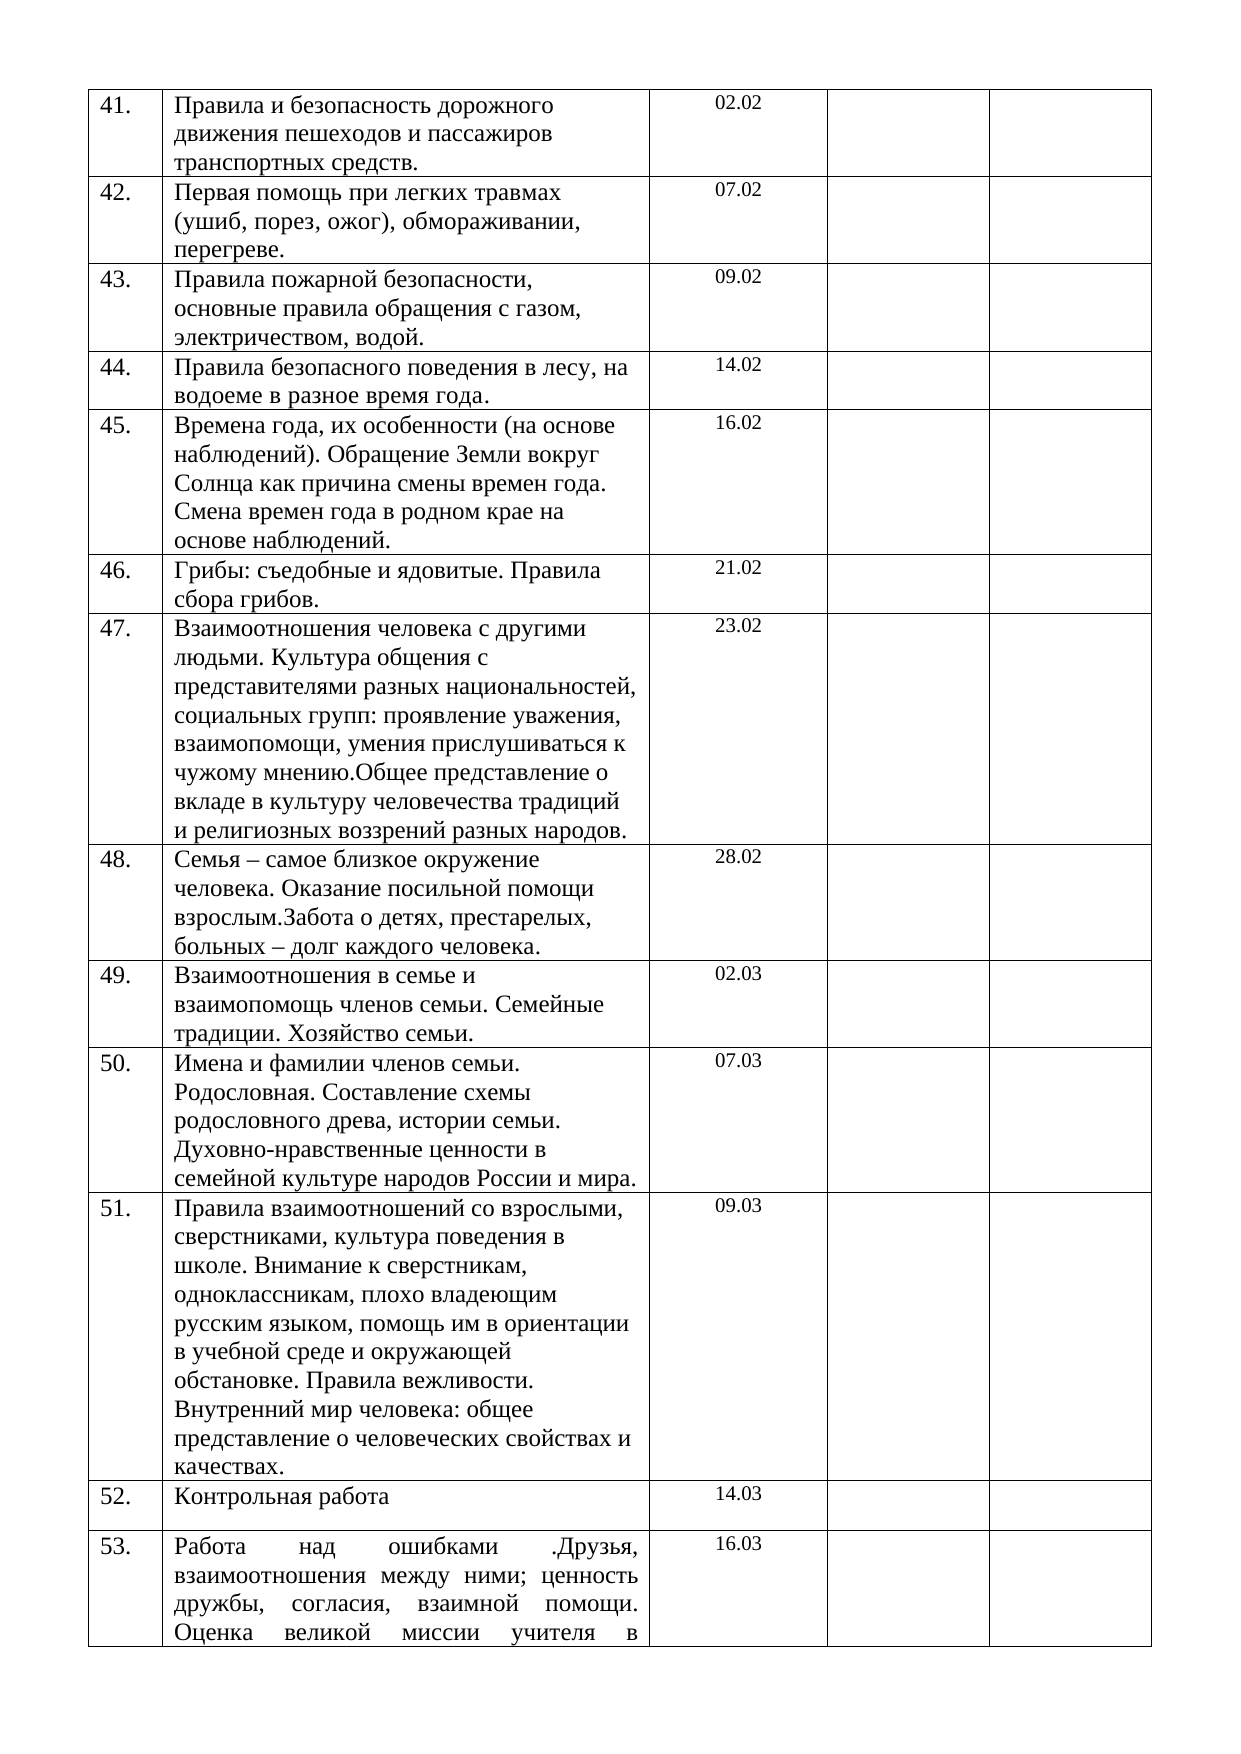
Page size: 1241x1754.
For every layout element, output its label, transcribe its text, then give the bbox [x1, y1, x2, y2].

table_cell 50. [89, 1048, 162, 1192]
table_cell [828, 352, 989, 409]
table_cell [828, 555, 989, 612]
table_cell [828, 845, 989, 959]
table_cell [990, 1481, 1151, 1530]
table_cell [990, 614, 1151, 843]
table_cell [828, 264, 989, 351]
table_cell [990, 177, 1151, 263]
table_cell Взаимоотношения в семье и взаимопомощь членов семьи. Семейные традиции. Хозяйство семьи. [163, 961, 649, 1047]
table_cell [990, 1193, 1151, 1480]
table_cell [828, 1481, 989, 1530]
table_cell Грибы: съедобные и ядовитые. Правила сбора грибов. [163, 555, 649, 612]
table_cell [828, 90, 989, 176]
table_cell 14.03 [650, 1481, 827, 1530]
table_cell 09.03 [650, 1193, 827, 1480]
table_cell 43. [89, 264, 162, 351]
table_cell Первая помощь при легких травмах (ушиб, порез, ожог), обмораживании, перегреве. [163, 177, 649, 263]
table_cell 02.03 [650, 961, 827, 1047]
table_cell 16.02 [650, 410, 827, 554]
table_cell 48. [89, 845, 162, 959]
table_cell 23.02 [650, 614, 827, 843]
table_cell 21.02 [650, 555, 827, 612]
table_cell 02.02 [650, 90, 827, 176]
table_cell [990, 410, 1151, 554]
table_cell 53. [89, 1531, 162, 1646]
table_cell 14.02 [650, 352, 827, 409]
table_cell [828, 1048, 989, 1192]
table_cell Времена года, их особенности (на основе наблюдений). Обращение Земли вокруг Солнца как причина смены времен года. Смена времен года в родном крае на основе наблюдений. [163, 410, 649, 554]
table_cell 41. [89, 90, 162, 176]
table_cell Правила пожарной безопасности, основные правила обращения с газом, электричеством, водой. [163, 264, 649, 351]
table_cell Взаимоотношения человека с другими людьми. Культура общения с представителями разных национальностей, социальных групп: проявление уважения, взаимопомощи, умения прислушиваться к чужому мнению.Общее представление о вкладе в культуру человечества традиций и религиозных воззрений разных народов. [163, 614, 649, 843]
table_cell 52. [89, 1481, 162, 1530]
table_cell [990, 1531, 1151, 1646]
table_cell Контрольная работа [163, 1481, 649, 1530]
table_cell Имена и фамилии членов семьи. Родословная. Составление схемы родословного древа, истории семьи. Духовно-нравственные ценности в семейной культуре народов России и мира. [163, 1048, 649, 1192]
table_cell [990, 264, 1151, 351]
table_cell 44. [89, 352, 162, 409]
table_cell 45. [89, 410, 162, 554]
table_cell Семья – самое близкое окружение человека. Оказание посильной помощи взрослым.Забота о детях, престарелых, больных – долг каждого человека. [163, 845, 649, 959]
table_cell 09.02 [650, 264, 827, 351]
table_cell Правила и безопасность дорожного движения пешеходов и пассажиров транспортных средств. [163, 90, 649, 176]
table_cell [990, 1048, 1151, 1192]
table_cell 46. [89, 555, 162, 612]
table_cell [828, 177, 989, 263]
table_cell [828, 961, 989, 1047]
table_cell [990, 352, 1151, 409]
table_cell 16.03 [650, 1531, 827, 1646]
table_cell [828, 1193, 989, 1480]
table_cell 07.03 [650, 1048, 827, 1192]
table_cell 47. [89, 614, 162, 843]
table_cell 49. [89, 961, 162, 1047]
table_cell [990, 555, 1151, 612]
table_cell [990, 845, 1151, 959]
table_cell 42. [89, 177, 162, 263]
table_cell [990, 961, 1151, 1047]
table_cell 28.02 [650, 845, 827, 959]
table_cell 07.02 [650, 177, 827, 263]
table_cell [163, 1531, 649, 1646]
table_cell [828, 1531, 989, 1646]
table_cell [828, 614, 989, 843]
table_cell [990, 90, 1151, 176]
table_cell [828, 410, 989, 554]
table_cell Правила безопасного поведения в лесу, на водоеме в разное время года. [163, 352, 649, 409]
table_cell Правила взаимоотношений со взрослыми, сверстниками, культура поведения в школе. Внимание к сверстникам, одноклассникам, плохо владеющим русским языком, помощь им в ориентации в учебной среде и окружающей обстановке. Правила вежливости. Внутренний мир человека: общее представление о человеческих свойствах и качествах. [163, 1193, 649, 1480]
table_cell 51. [89, 1193, 162, 1480]
